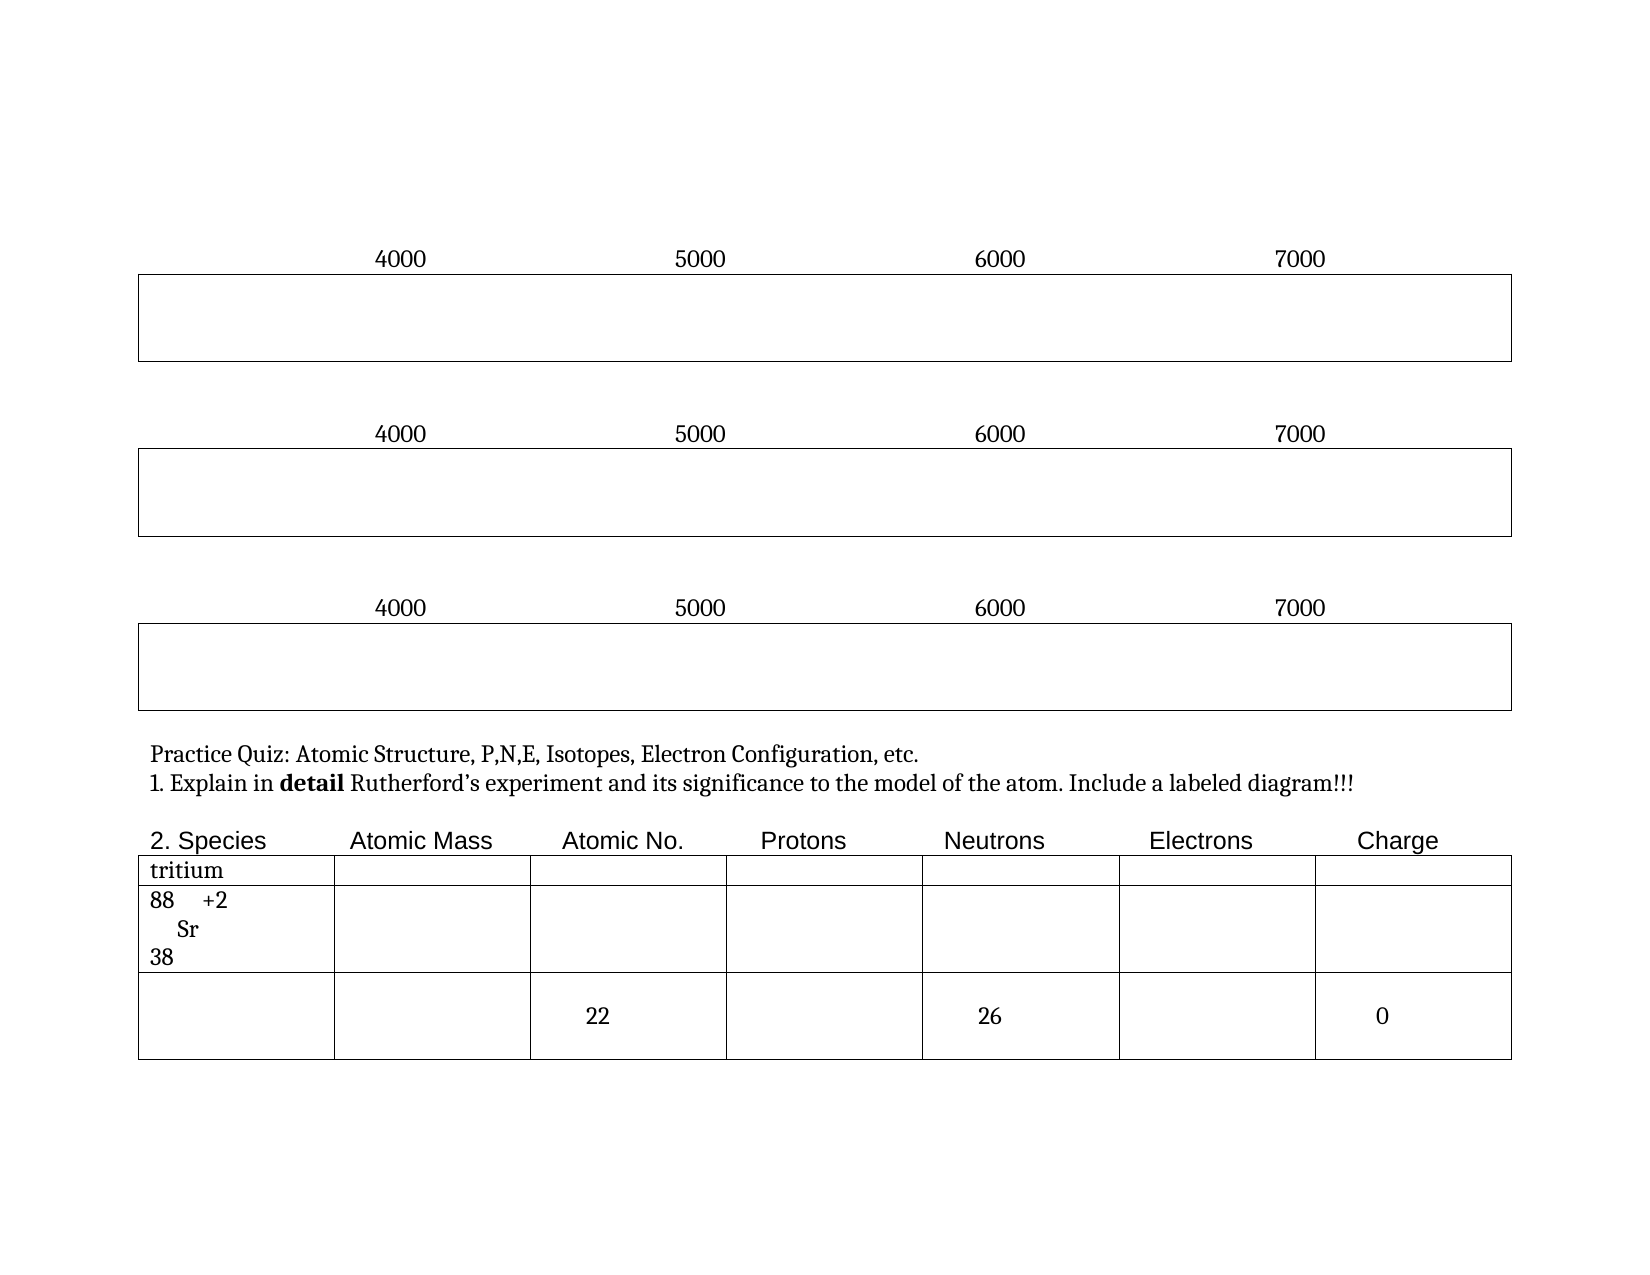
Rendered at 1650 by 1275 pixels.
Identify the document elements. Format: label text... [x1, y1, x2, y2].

table_header [1120, 856, 1315, 885]
text 4000 5000 6000 7000 [150, 245, 1500, 274]
text 1. Explain in detail Rutherford’s experiment and its significance to the model of the atom. Include a labeled diagram!!! [150, 769, 1500, 797]
table_header tritium [139, 856, 334, 885]
table_header [335, 856, 530, 885]
text 2. Species Atomic Mass Atomic No. Protons Neutrons Electrons Charge [150, 826, 1500, 855]
table_cell 22 [531, 973, 726, 1059]
table_cell [923, 886, 1119, 972]
text 4000 5000 6000 7000 [150, 419, 1500, 448]
table_header [531, 856, 726, 885]
table_cell [1120, 886, 1315, 972]
table_cell 26 [923, 973, 1119, 1059]
table_cell [139, 973, 334, 1059]
table_cell [727, 886, 922, 972]
text 4000 5000 6000 7000 [150, 594, 1500, 623]
table_header [727, 856, 922, 885]
table_cell [335, 973, 530, 1059]
table_cell [1316, 886, 1511, 972]
table_cell [531, 886, 726, 972]
table_header [139, 624, 1511, 710]
table_cell [1120, 973, 1315, 1059]
table_header [139, 449, 1511, 536]
text Practice Quiz: Atomic Structure, P,N,E, Isotopes, Electron Configuration, etc. [150, 740, 1500, 769]
table_header [1316, 856, 1511, 885]
table_cell 88 +2 Sr 38 [139, 886, 334, 972]
table_header [923, 856, 1119, 885]
table_header [139, 275, 1511, 361]
table_cell 0 [1316, 973, 1511, 1059]
table_cell [727, 973, 922, 1059]
table_cell [335, 886, 530, 972]
